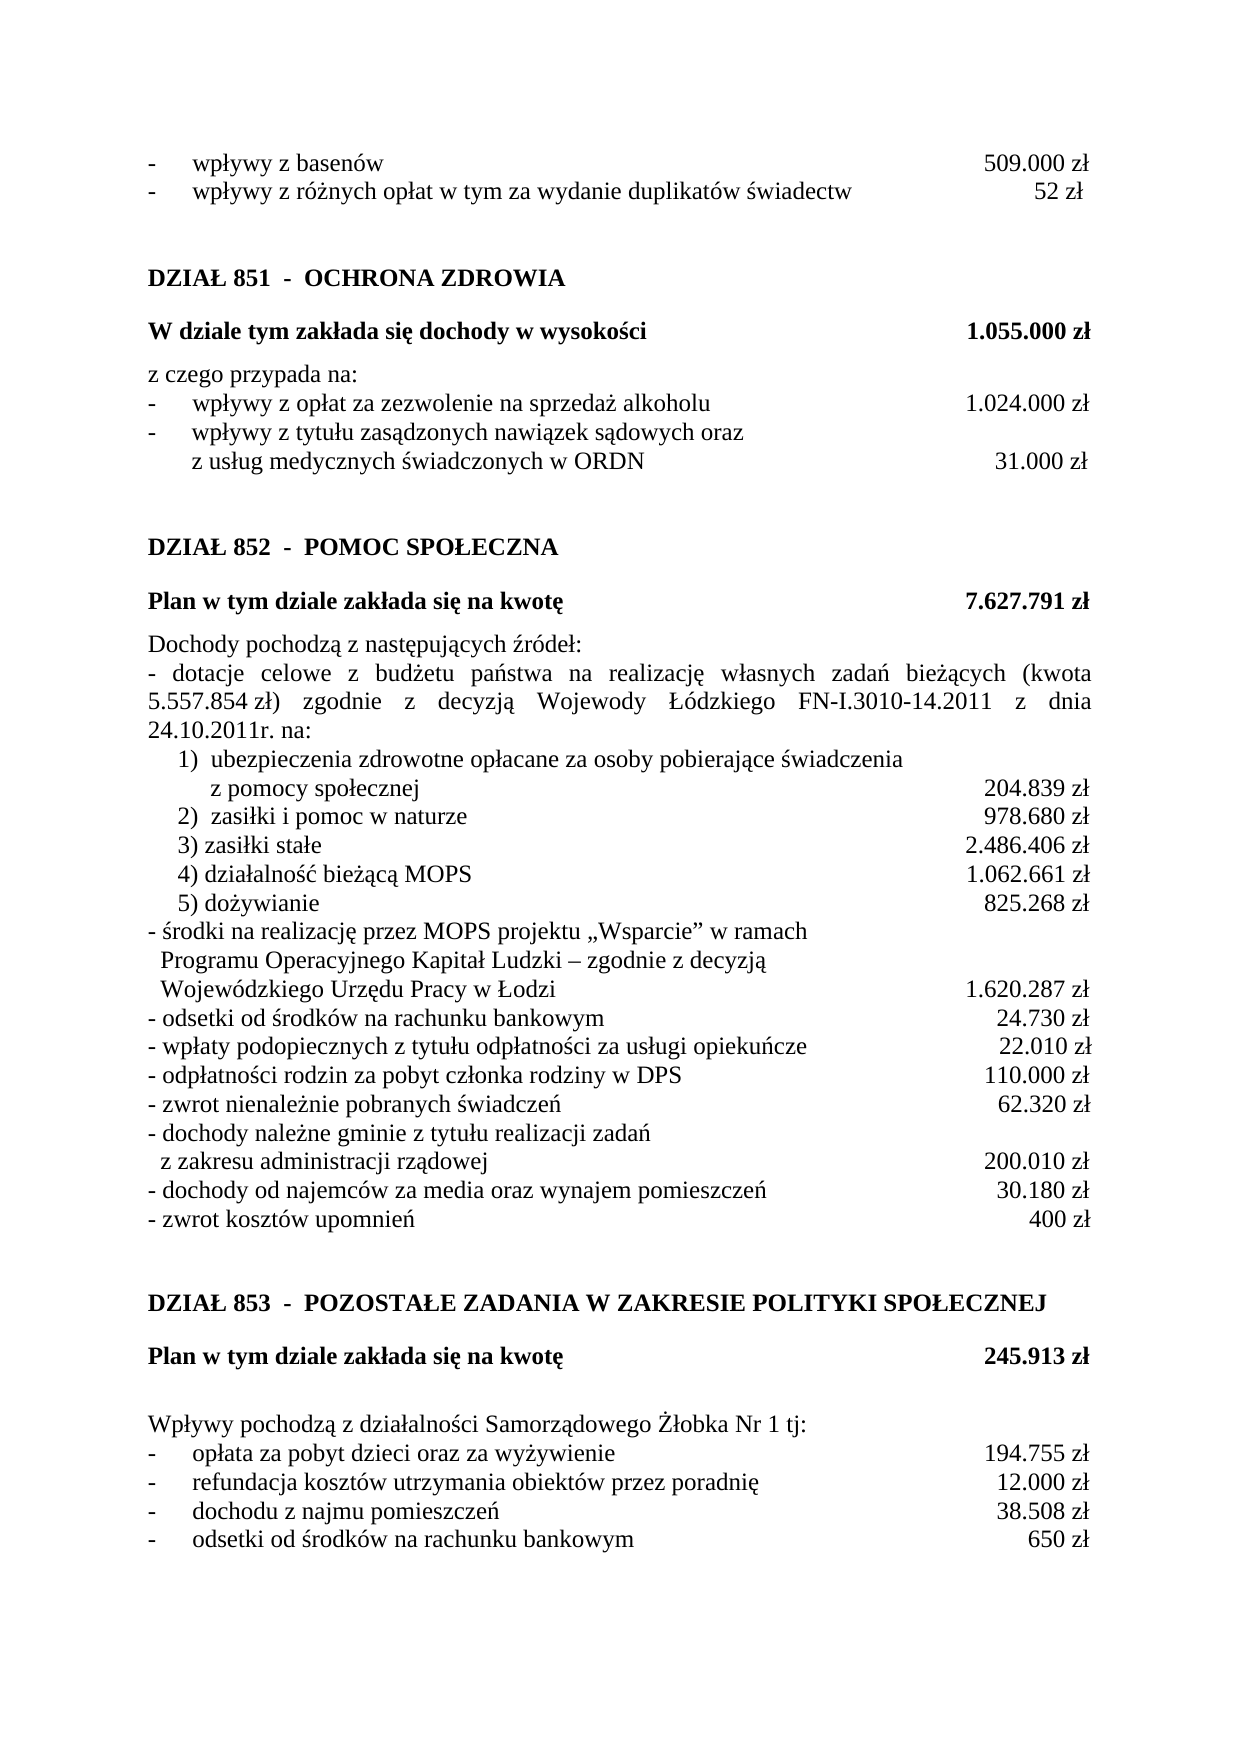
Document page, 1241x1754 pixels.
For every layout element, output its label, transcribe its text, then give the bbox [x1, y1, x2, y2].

text - wpływy z basenów 509.000 zł [148, 148, 1093, 176]
text Wpływy pochodzą z działalności Samorządowego Żłobka Nr 1 tj: [148, 1409, 1093, 1438]
text z zakresu administracji rządowej 200.010 zł [148, 1146, 1093, 1175]
text Plan w tym dziale zakłada się na kwotę 7.627.791 zł [148, 586, 1093, 614]
text - opłata za pobyt dzieci oraz za wyżywienie 194.755 zł [148, 1438, 1093, 1467]
text - wpływy z opłat za zezwolenie na sprzedaż alkoholu 1.024.000 zł [148, 388, 1093, 417]
text 3) zasiłki stałe 2.486.406 zł [148, 830, 1093, 859]
text - dochody należne gminie z tytułu realizacji zadań [148, 1118, 1093, 1146]
text z czego przypada na: [148, 359, 1093, 388]
text - dotacje celowe z budżetu państwa na realizację własnych zadań bieżących (kwota 5.557.854 zł) zgodnie z decyzją Wojewody Łódzkiego FN-I.3010-14.2011 z dnia 24.10.2011r. na: [148, 658, 1093, 744]
text - odsetki od środków na rachunku bankowym 650 zł [148, 1524, 1093, 1553]
text DZIAŁ 853 - POZOSTAŁE ZADANIA W ZAKRESIE POLITYKI SPOŁECZNEJ [148, 1288, 1093, 1316]
text 4) działalność bieżącą MOPS 1.062.661 zł [148, 859, 1093, 888]
text - zwrot nienależnie pobranych świadczeń 62.320 zł [148, 1089, 1093, 1118]
text 5) dożywianie 825.268 zł [148, 888, 1093, 916]
text W dziale tym zakłada się dochody w wysokości 1.055.000 zł [148, 316, 1093, 345]
text - refundacja kosztów utrzymania obiektów przez poradnię 12.000 zł [148, 1467, 1093, 1496]
text - wpływy z tytułu zasądzonych nawiązek sądowych oraz z usług medycznych świadczonych w ORDN 31.000 zł [148, 417, 1093, 474]
text 1) ubezpieczenia zdrowotne opłacane za osoby pobierające świadczenia z pomocy społecznej 204.839 zł [148, 744, 1093, 801]
text Programu Operacyjnego Kapitał Ludzki – zgodnie z decyzją Wojewódzkiego Urzędu Pracy w Łodzi 1.620.287 zł [160, 945, 1093, 1003]
text DZIAŁ 852 - POMOC SPOŁECZNA [148, 532, 1093, 561]
text - zwrot kosztów upomnień 400 zł [148, 1204, 1093, 1261]
text Plan w tym dziale zakłada się na kwotę 245.913 zł [148, 1341, 1093, 1370]
text - dochodu z najmu pomieszczeń 38.508 zł [148, 1496, 1093, 1524]
text - odpłatności rodzin za pobyt członka rodziny w DPS 110.000 zł [148, 1060, 1093, 1089]
text DZIAŁ 851 - OCHRONA ZDROWIA [148, 263, 1093, 291]
text - wpłaty podopiecznych z tytułu odpłatności za usługi opiekuńcze 22.010 zł [148, 1031, 1093, 1060]
text - dochody od najemców za media oraz wynajem pomieszczeń 30.180 zł [148, 1175, 1093, 1204]
text 2) zasiłki i pomoc w naturze 978.680 zł [148, 801, 1093, 830]
text - środki na realizację przez MOPS projektu „Wsparcie” w ramach [148, 916, 1093, 945]
text - odsetki od środków na rachunku bankowym 24.730 zł [148, 1003, 1093, 1031]
text Dochody pochodzą z następujących źródeł: [148, 629, 1093, 658]
text - wpływy z różnych opłat w tym za wydanie duplikatów świadectw 52 zł [148, 176, 1093, 205]
